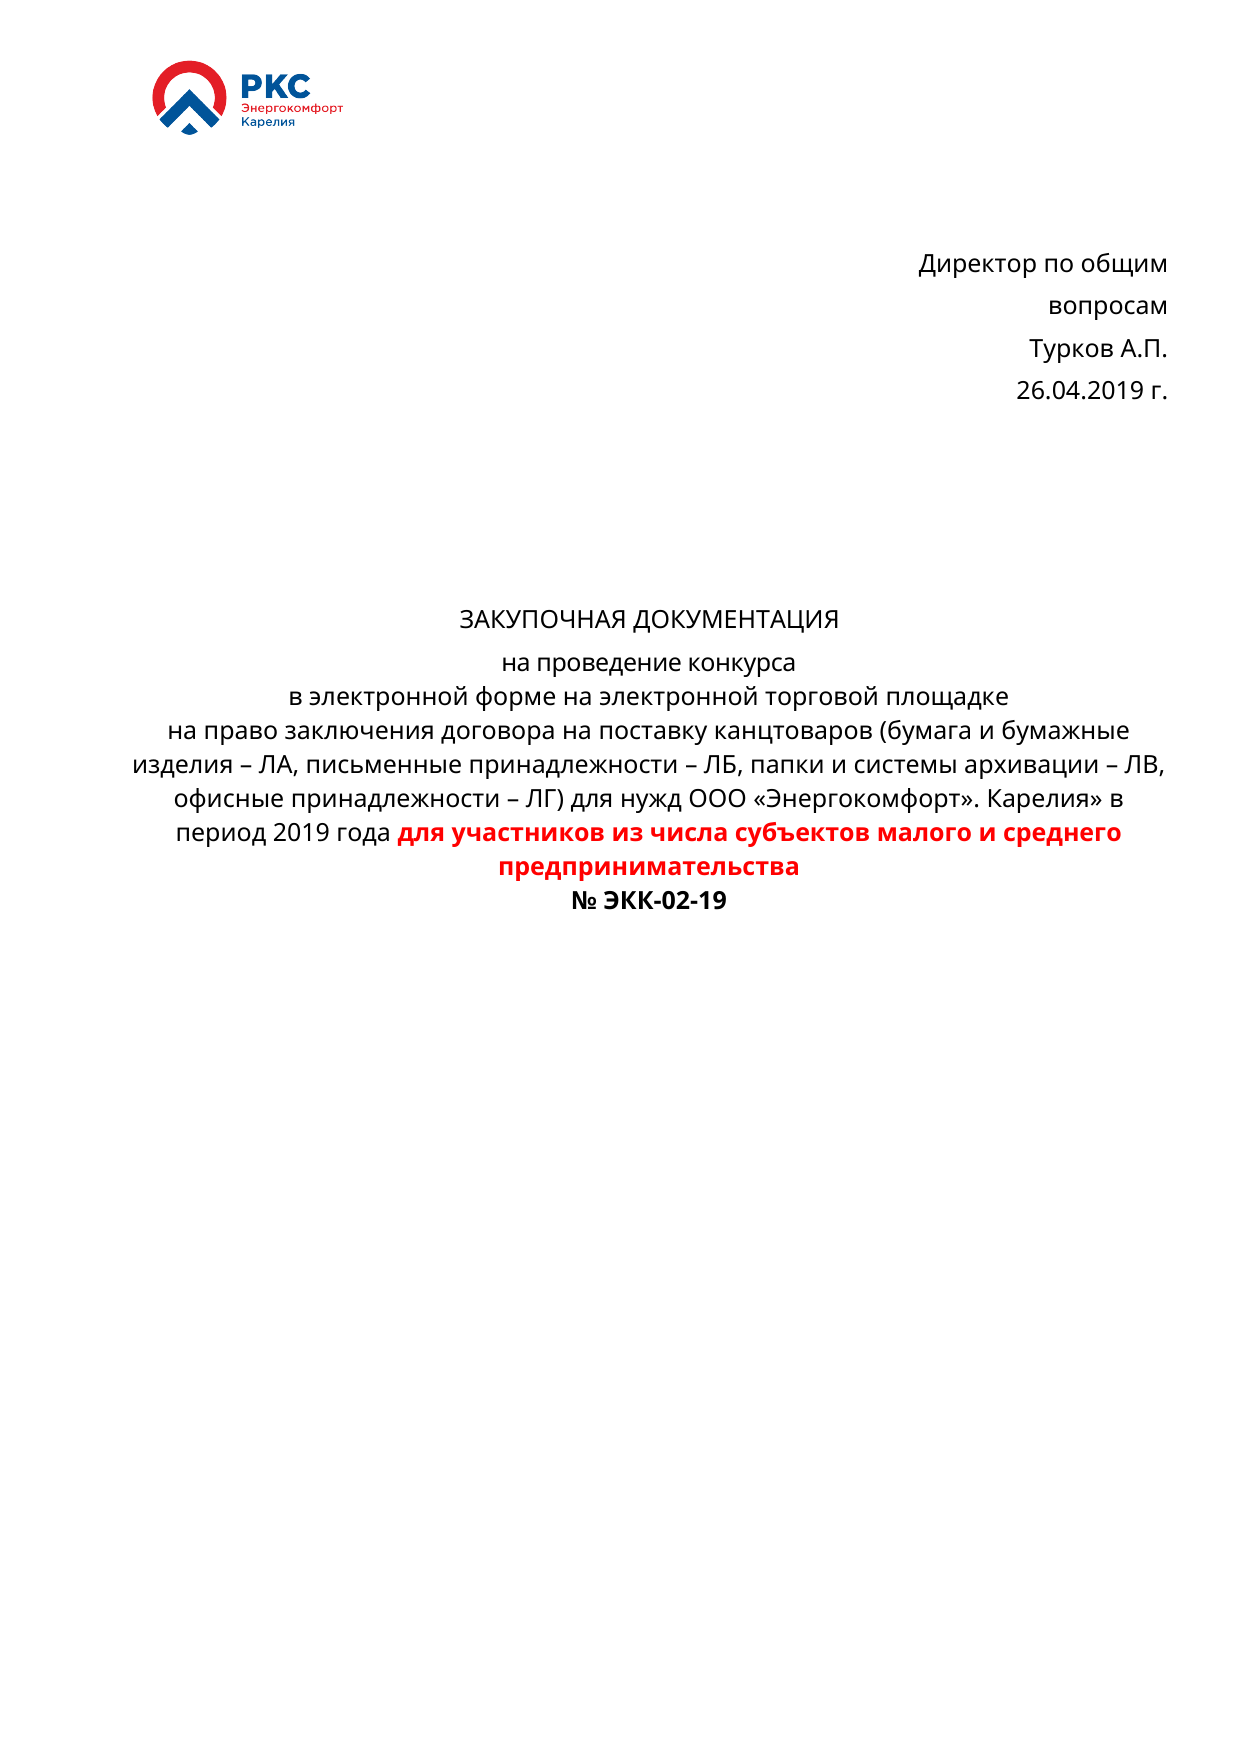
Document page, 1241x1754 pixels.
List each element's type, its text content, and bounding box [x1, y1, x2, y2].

picture [133, 41, 355, 154]
text на право заключения договора на поставку канцтоваров (бумага и бумажные изделия – ЛА, письменные принадлежности – ЛБ, папки и системы архивации – ЛВ, офисные принадлежности – ЛГ) для нужд ООО «Энергокомфорт». Карелия» в период 2019 года для участников из числа субъектов малого и среднего предпринимательства [131, 712, 1166, 883]
text Директор по общим вопросам [796, 245, 1168, 322]
text в электронной форме на электронной торговой площадке [131, 678, 1166, 712]
text ЗАКУПОЧНАЯ ДОКУМЕНТАЦИЯ [131, 602, 1168, 636]
text на проведение конкурса [131, 644, 1166, 678]
text Турков А.П. [796, 330, 1168, 364]
text № ЭКК-02-19 [131, 883, 1166, 917]
text 26.04.2019 г. [796, 373, 1168, 407]
